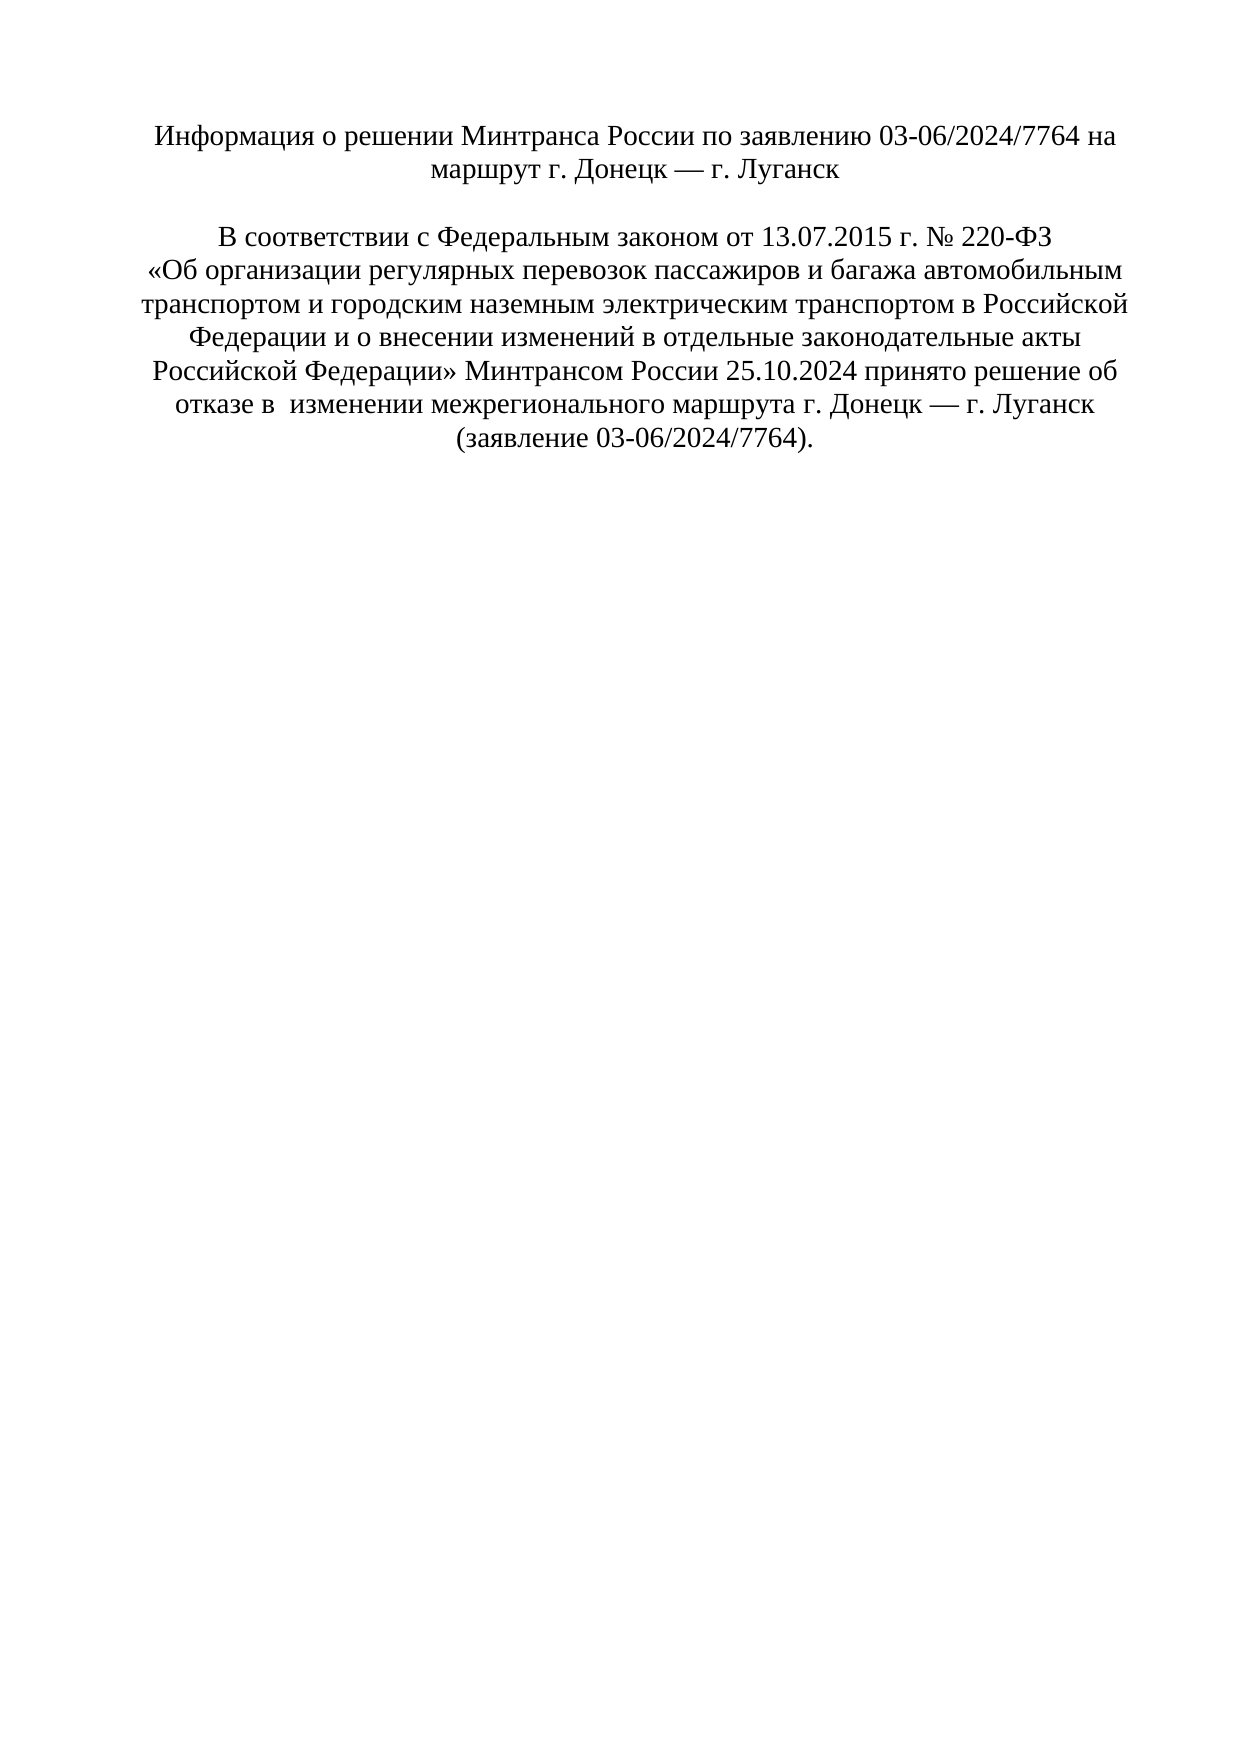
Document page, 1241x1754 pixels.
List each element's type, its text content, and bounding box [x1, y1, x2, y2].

text В соответствии с Федеральным законом от 13.07.2015 г. № 220-ФЗ «Об организации регулярных перевозок пассажиров и багажа автомобильным транспортом и городским наземным электрическим транспортом в Российской Федерации и о внесении изменений в отдельные законодательные акты Российской Федерации» Минтрансом России 25.10.2024 принято решение об отказе в изменении межрегионального маршрута г. Донецк — г. Луганск (заявление 03-06/2024/7764). [118, 219, 1152, 453]
text Информация о решении Минтранса России по заявлению 03-06/2024/7764 на маршрут г. Донецк — г. Луганск [118, 118, 1152, 185]
